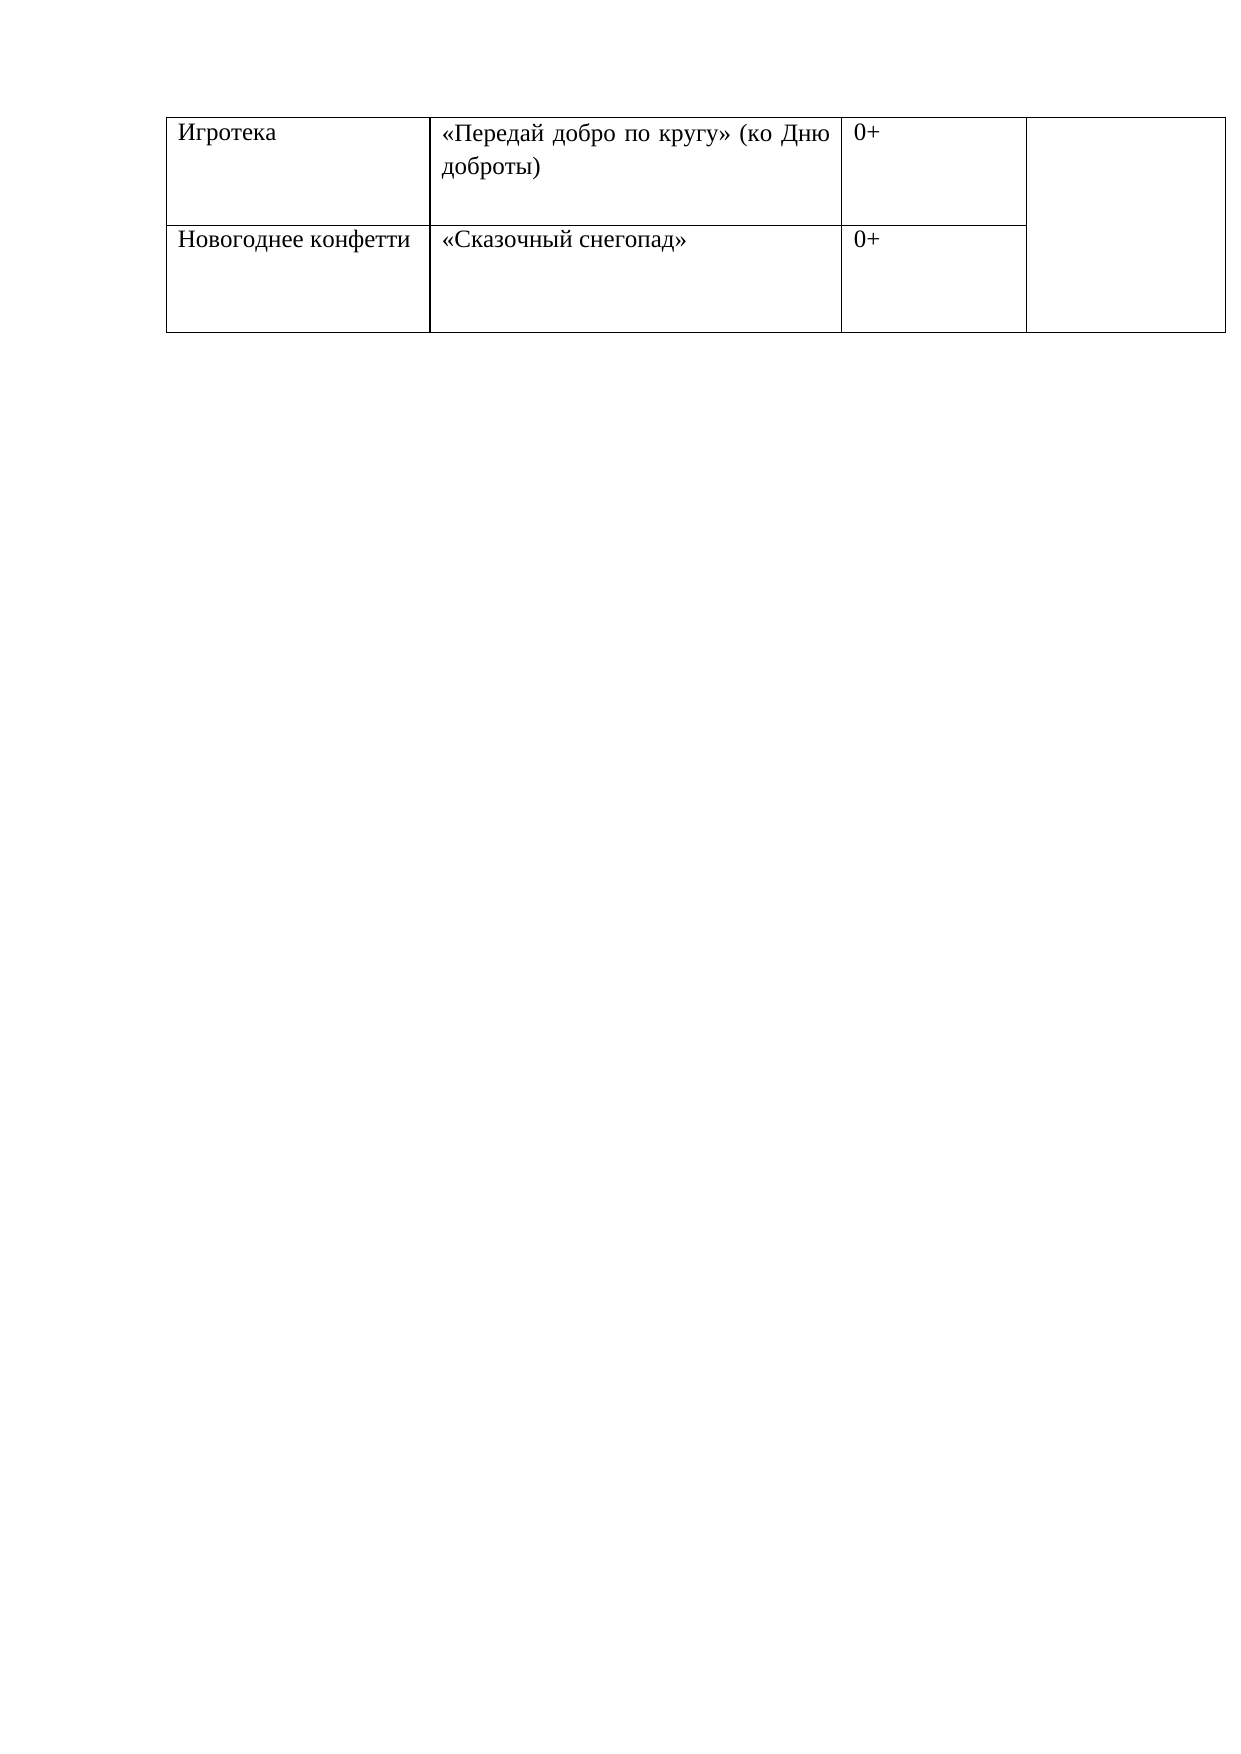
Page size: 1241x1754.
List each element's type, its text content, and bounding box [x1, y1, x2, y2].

table_cell Новогоднее конфетти [167, 226, 429, 332]
table_cell «Сказочный снегопад» [431, 226, 841, 332]
table_header 0+ [842, 118, 1026, 224]
table_cell 0+ [842, 226, 1026, 332]
table_header Игротека [167, 118, 429, 224]
table_header [1027, 118, 1225, 332]
table_header «Передай добро по кругу» (ко Дню доброты) [431, 118, 841, 224]
